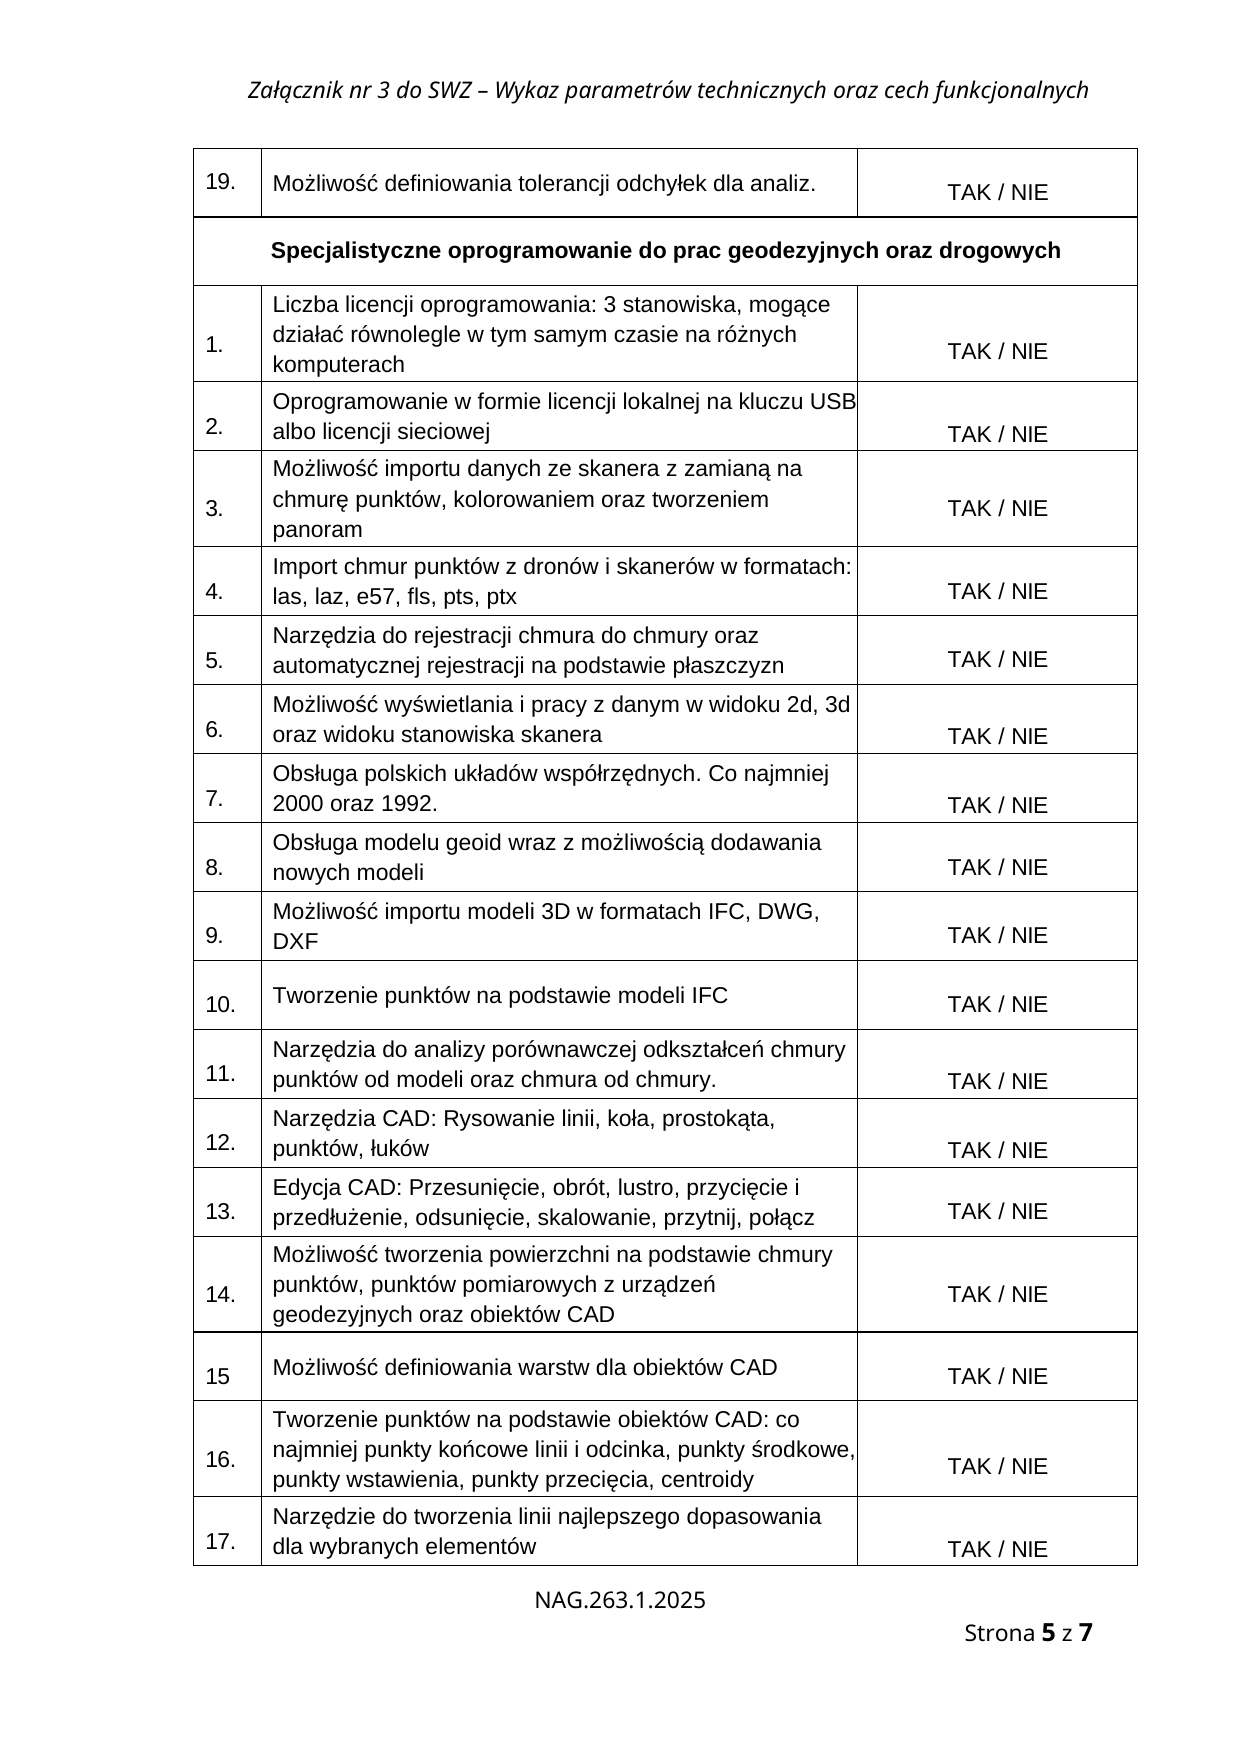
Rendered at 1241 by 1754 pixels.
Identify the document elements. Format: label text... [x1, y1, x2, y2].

table_cell 4. [194, 547, 261, 615]
table_cell Import chmur punktów z dronów i skanerów w formatach: las, laz, e57, fls, pts, ptx [262, 547, 857, 615]
table_cell Możliwość tworzenia powierzchni na podstawie chmury punktów, punktów pomiarowych z urządzeń geodezyjnych oraz obiektów CAD [262, 1237, 857, 1331]
table_cell 6. [194, 685, 261, 753]
table_cell TAK / NIE [858, 1497, 1137, 1565]
table_cell TAK / NIE [858, 451, 1137, 546]
table_cell TAK / NIE [858, 1333, 1137, 1400]
table_cell 8. [194, 823, 261, 891]
table_cell Edycja CAD: Przesunięcie, obrót, lustro, przycięcie i przedłużenie, odsunięcie, skalowanie, przytnij, połącz [262, 1168, 857, 1236]
table_cell 2. [194, 382, 261, 450]
table_cell 10. [194, 961, 261, 1029]
table_cell TAK / NIE [858, 1030, 1137, 1098]
table_cell TAK / NIE [858, 685, 1137, 753]
table_cell Liczba licencji oprogramowania: 3 stanowiska, mogące działać równolegle w tym samym czasie na różnych komputerach [262, 286, 857, 381]
table_cell 3. [194, 451, 261, 546]
table_cell TAK / NIE [858, 149, 1137, 216]
table_cell 14. [194, 1237, 261, 1331]
table_cell 12. [194, 1099, 261, 1167]
table_cell Narzędzie do tworzenia linii najlepszego dopasowania dla wybranych elementów [262, 1497, 857, 1565]
table_cell Narzędzia do analizy porównawczej odkształceń chmury punktów od modeli oraz chmura od chmury. [262, 1030, 857, 1098]
table_cell 9. [194, 892, 261, 960]
table_cell Możliwość importu danych ze skanera z zamianą na chmurę punktów, kolorowaniem oraz tworzeniem panoram [262, 451, 857, 546]
table_cell 1. [194, 286, 261, 381]
table_cell Specjalistyczne oprogramowanie do prac geodezyjnych oraz drogowych [194, 218, 1137, 285]
table_cell 17. [194, 1497, 261, 1565]
table_cell TAK / NIE [858, 382, 1137, 450]
table_cell TAK / NIE [858, 961, 1137, 1029]
table_cell Narzędzia CAD: Rysowanie linii, koła, prostokąta, punktów, łuków [262, 1099, 857, 1167]
table_cell TAK / NIE [858, 1401, 1137, 1496]
table_cell 16. [194, 1401, 261, 1496]
table_cell Oprogramowanie w formie licencji lokalnej na kluczu USB albo licencji sieciowej [262, 382, 857, 450]
table_cell TAK / NIE [858, 754, 1137, 822]
table_cell 19. [194, 149, 261, 216]
table_cell TAK / NIE [858, 1168, 1137, 1236]
table_cell TAK / NIE [858, 1237, 1137, 1331]
table_cell TAK / NIE [858, 286, 1137, 381]
table_cell TAK / NIE [858, 616, 1137, 684]
table_cell TAK / NIE [858, 547, 1137, 615]
table_cell 15 [194, 1333, 261, 1400]
table_cell Obsługa modelu geoid wraz z możliwością dodawania nowych modeli [262, 823, 857, 891]
table_cell Możliwość definiowania tolerancji odchyłek dla analiz. [262, 149, 857, 216]
table_cell Narzędzia do rejestracji chmura do chmury oraz automatycznej rejestracji na podstawie płaszczyzn [262, 616, 857, 684]
table_cell 13. [194, 1168, 261, 1236]
table_cell Obsługa polskich układów współrzędnych. Co najmniej 2000 oraz 1992. [262, 754, 857, 822]
table_cell TAK / NIE [858, 1099, 1137, 1167]
table_cell Możliwość definiowania warstw dla obiektów CAD [262, 1333, 857, 1400]
table_cell TAK / NIE [858, 892, 1137, 960]
table_cell 11. [194, 1030, 261, 1098]
table_cell 7. [194, 754, 261, 822]
table_cell 5. [194, 616, 261, 684]
table_cell Tworzenie punktów na podstawie obiektów CAD: co najmniej punkty końcowe linii i odcinka, punkty środkowe, punkty wstawienia, punkty przecięcia, centroidy [262, 1401, 857, 1496]
table_cell Tworzenie punktów na podstawie modeli IFC [262, 961, 857, 1029]
table_cell Możliwość importu modeli 3D w formatach IFC, DWG, DXF [262, 892, 857, 960]
table_cell Możliwość wyświetlania i pracy z danym w widoku 2d, 3d oraz widoku stanowiska skanera [262, 685, 857, 753]
table_cell TAK / NIE [858, 823, 1137, 891]
